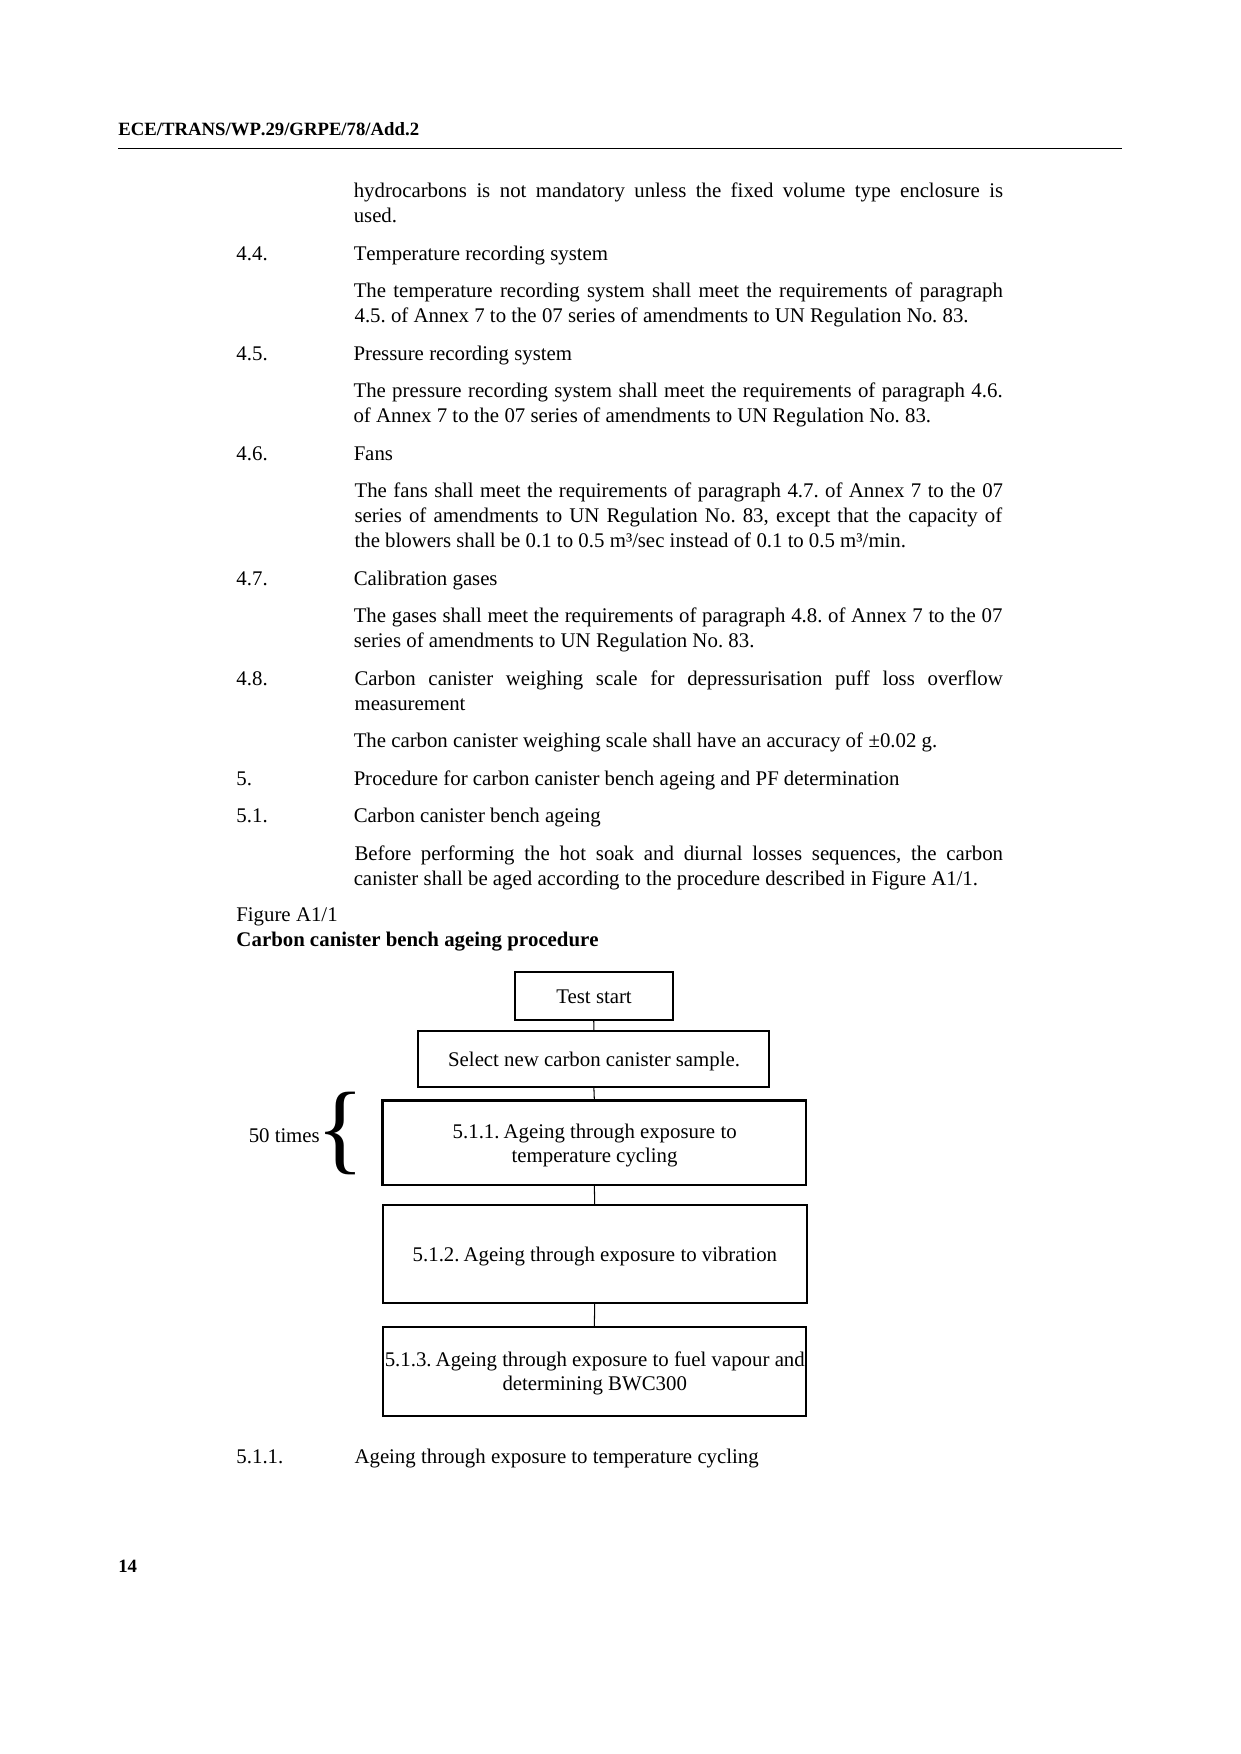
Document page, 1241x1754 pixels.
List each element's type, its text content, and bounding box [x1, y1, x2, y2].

text The pressure recording system shall meet the requirements of paragraph 4.6. of Annex 7 to the 07 series of amendments to UN Regulation No. 83. [353, 377, 1004, 427]
text The gases shall meet the requirements of paragraph 4.8. of Annex 7 to the 07 series of amendments to UN Regulation No. 83. [353, 602, 1004, 652]
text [353, 177, 1004, 227]
text The fans shall meet the requirements of paragraph 4.7. of Annex 7 to the 07 series of amendments to UN Regulation No. 83, except that the capacity of the blowers shall be 0.1 to 0.5 m³/sec instead of 0.1 to 0.5 m³/min. [353, 477, 1004, 552]
text 4.6. Fans [236, 440, 1004, 465]
text 4.7. Calibration gases [236, 565, 1004, 590]
text 4.5. Pressure recording system [236, 340, 1004, 365]
text The temperature recording system shall meet the requirements of paragraph 4.5. of Annex 7 to the 07 series of amendments to UN Regulation No. 83. [353, 277, 1004, 327]
text Before performing the hot soak and diurnal losses sequences, the carbon canister shall be aged according to the procedure described in Figure A1/1. [353, 840, 1004, 890]
text Figure A1/1 [236, 902, 1004, 926]
text Carbon canister bench ageing procedure [236, 926, 1004, 951]
text 4.8. Carbon canister weighing scale for depressurisation puff loss overflow measurement [236, 665, 1004, 715]
text 4.4. Temperature recording system [236, 240, 1004, 265]
text 5.1. Carbon canister bench ageing [236, 802, 1004, 827]
text 5. Procedure for carbon canister bench ageing and PF determination [236, 765, 1004, 790]
text The carbon canister weighing scale shall have an accuracy of ±0.02 g. [236, 727, 1004, 752]
text 5.1.1. Ageing through exposure to temperature cycling [236, 976, 1004, 1468]
